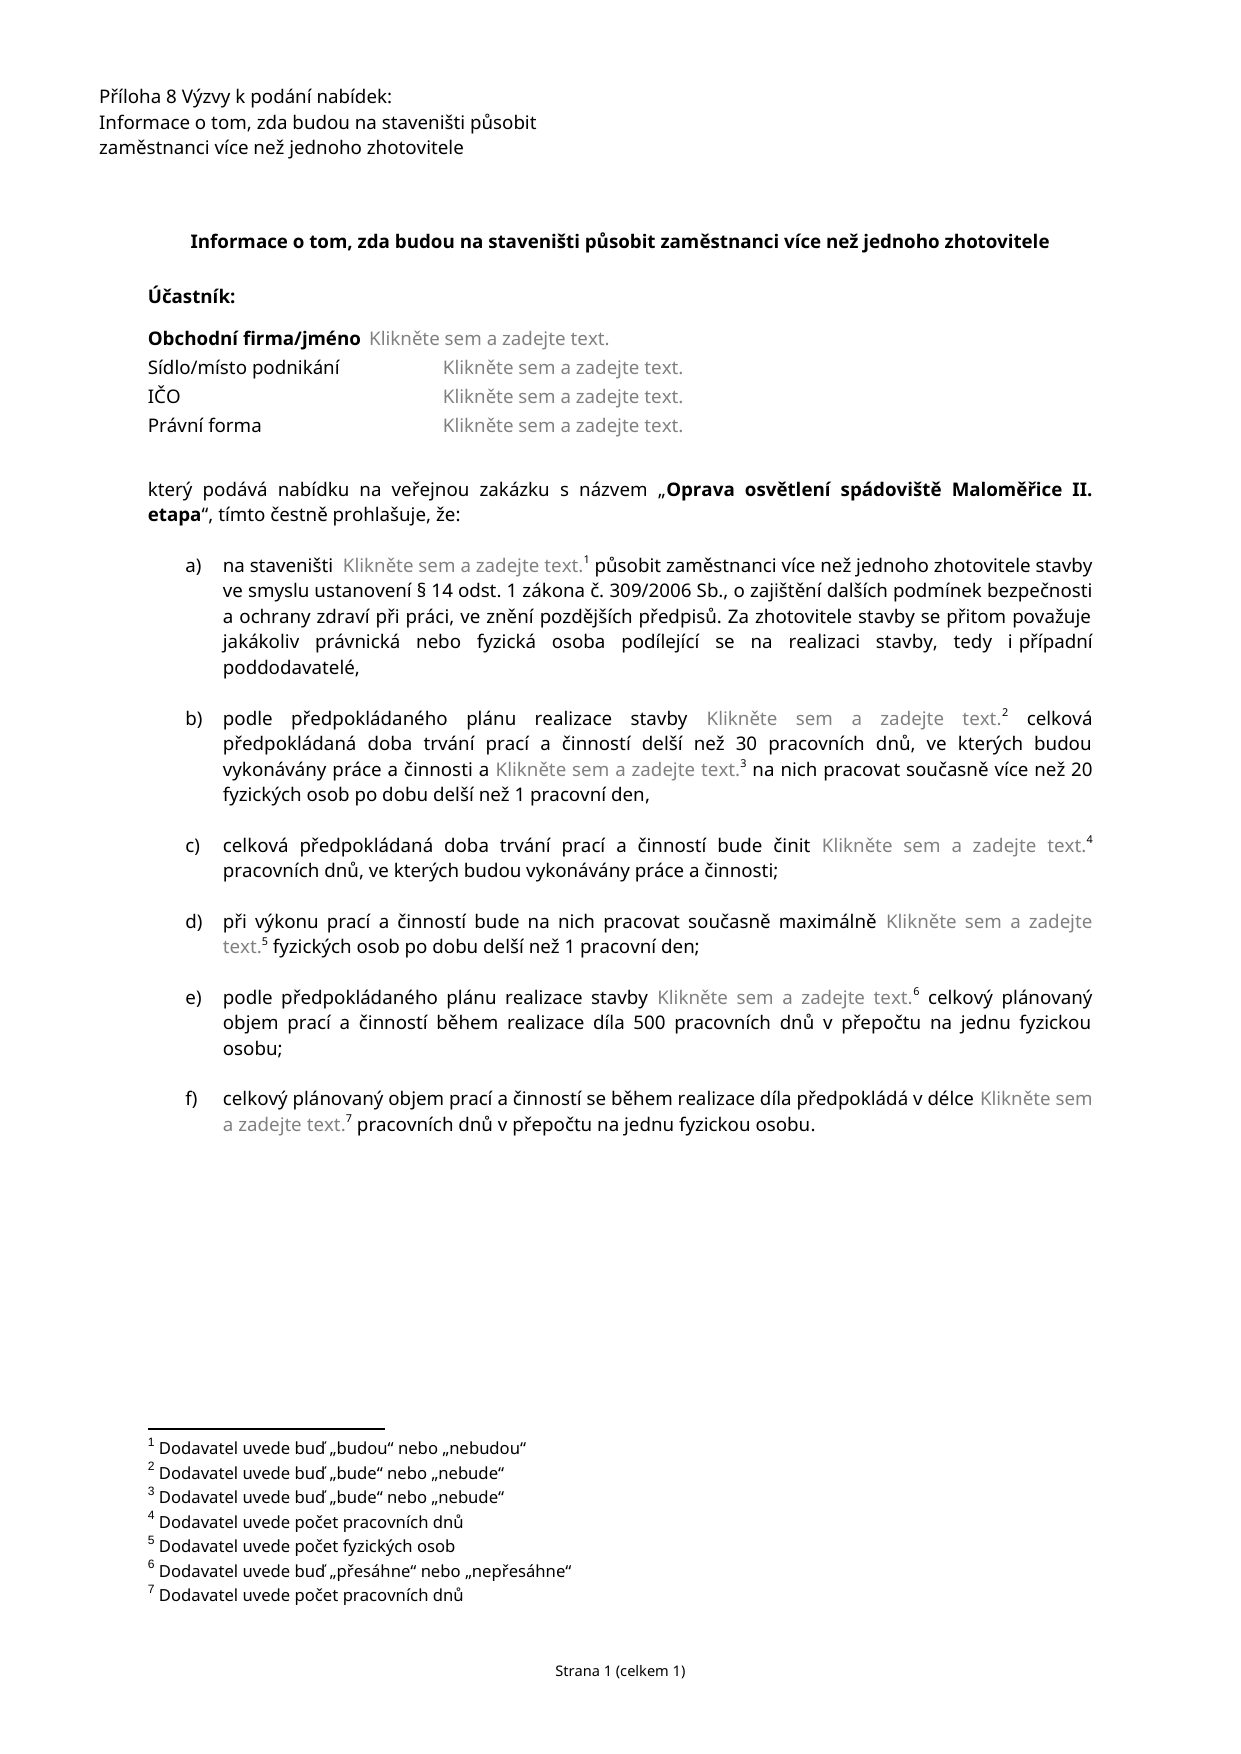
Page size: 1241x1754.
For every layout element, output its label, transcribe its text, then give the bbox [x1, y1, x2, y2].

list podle předpokládaného plánu realizace stavby celkový plánovaný objem prací a činností během realizace díla 500 pracovních dnů v přepočtu na jednu fyzickou osobu; [185, 984, 1093, 1061]
text Sídlo/místo podnikání [148, 351, 1093, 380]
text Účastník: [148, 279, 1093, 310]
list celková předpokládaná doba trvání prací a činností bude činit pracovních dnů, ve kterých budou vykonávány práce a činnosti; [185, 832, 1093, 883]
text který podává nabídku na veřejnou zakázku s názvem „Oprava osvětlení spádoviště Maloměřice II. etapa“, tímto čestně prohlašuje, že: [148, 476, 1093, 527]
title Informace o tom, zda budou na staveništi působit zaměstnanci více než jednoho zhotovitele [148, 228, 1093, 254]
text Právní forma [148, 409, 1093, 438]
text Obchodní firma/jméno [148, 322, 1093, 351]
list celkový plánovaný objem prací a činností se během realizace díla předpokládá v délce pracovních dnů v přepočtu na jednu fyzickou osobu. [185, 1086, 1093, 1137]
list podle předpokládaného plánu realizace stavby celková předpokládaná doba trvání prací a činností delší než 30 pracovních dnů, ve kterých budou vykonávány práce a činnosti a na nich pracovat současně více než 20 fyzických osob po dobu delší než 1 pracovní den, [185, 705, 1093, 807]
list na staveništi působit zaměstnanci více než jednoho zhotovitele stavby ve smyslu ustanovení § 14 odst. 1 zákona č. 309/2006 Sb., o zajištění dalších podmínek bezpečnosti a ochrany zdraví při práci, ve znění pozdějších předpisů. Za zhotovitele stavby se přitom považuje jakákoliv právnická nebo fyzická osoba podílející se na realizaci stavby, tedy i případní poddodavatelé, [185, 552, 1093, 680]
list při výkonu prací a činností bude na nich pracovat současně maximálně fyzických osob po dobu delší než 1 pracovní den; [185, 908, 1093, 959]
text IČO [148, 380, 1093, 409]
